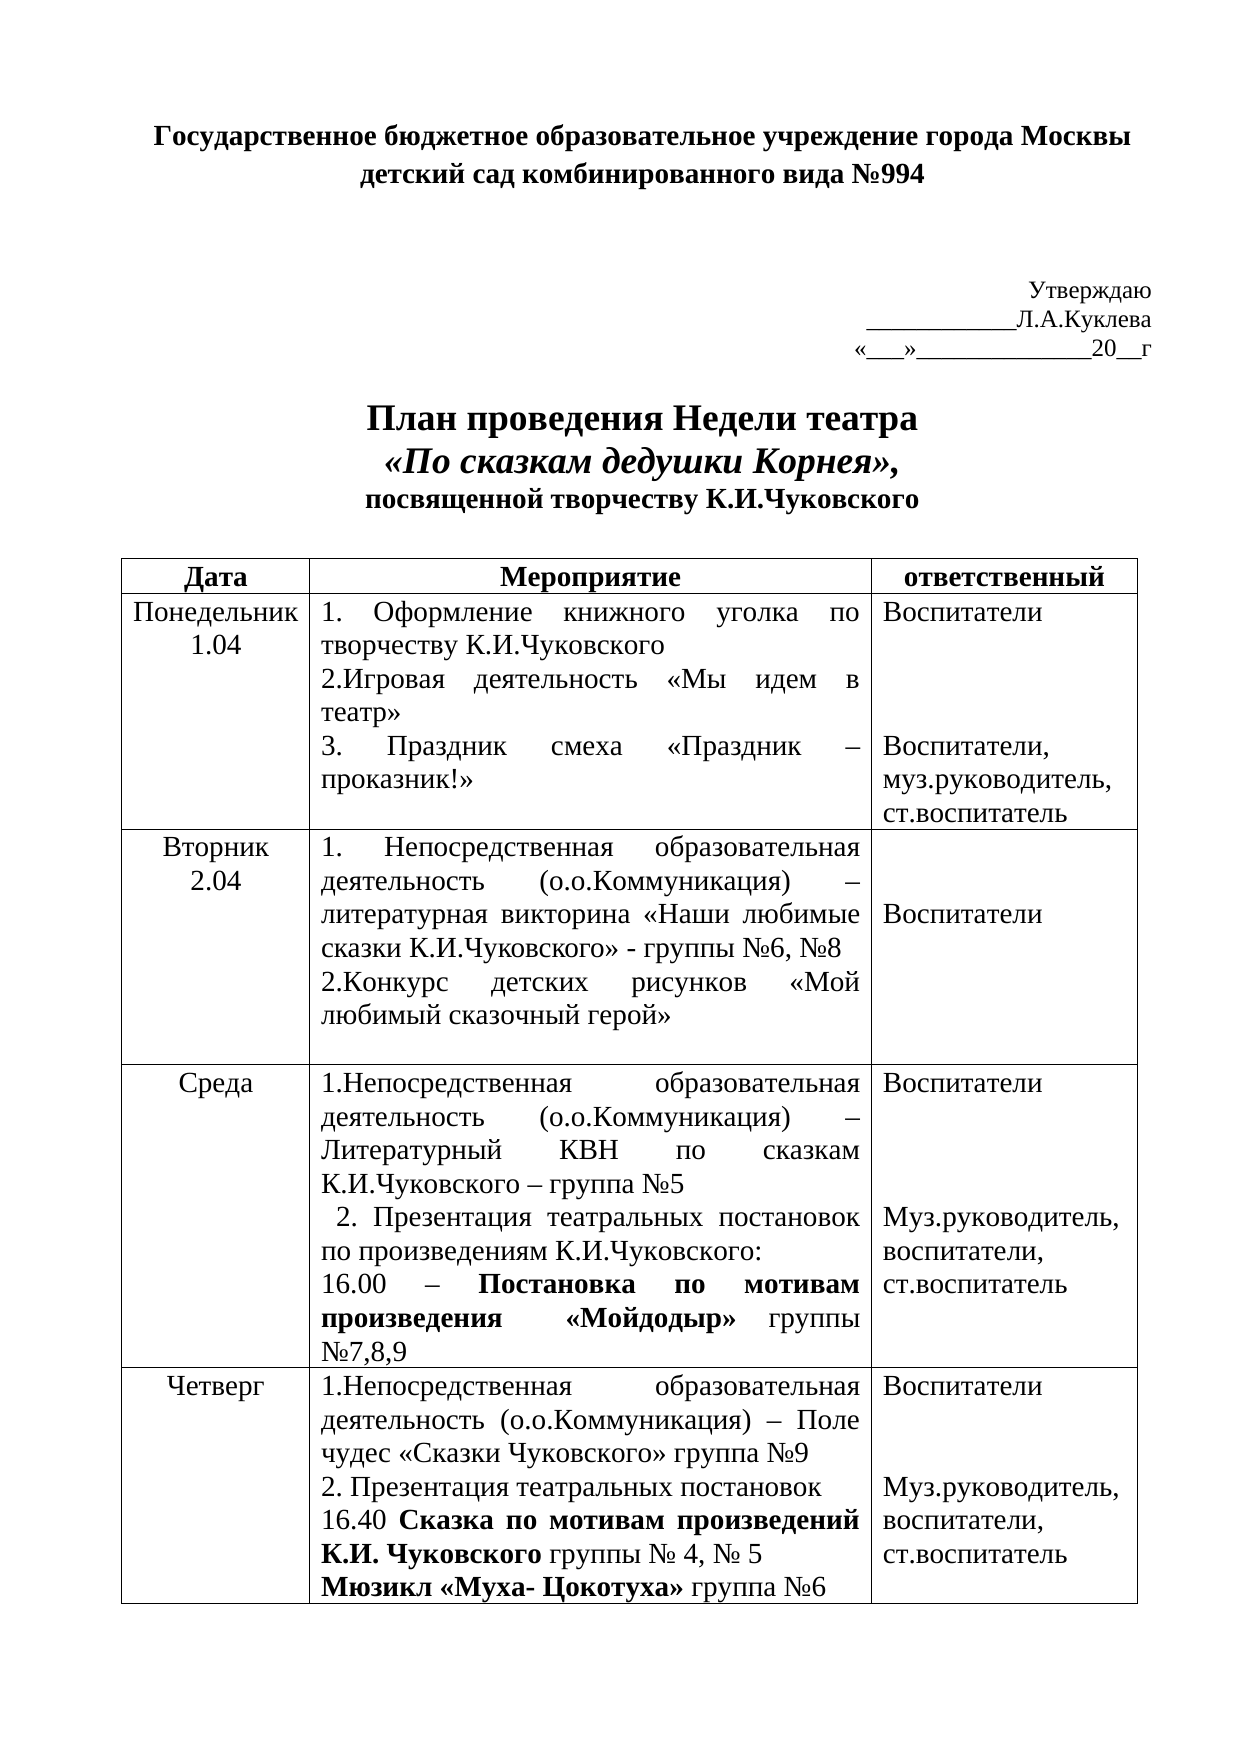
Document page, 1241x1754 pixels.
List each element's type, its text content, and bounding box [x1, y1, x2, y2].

table_cell Вторник 2.04 [122, 830, 309, 1064]
table_header ответственный [872, 559, 1137, 593]
table_cell 1. Оформление книжного уголка по творчеству К.И.Чуковского 2.Игровая деятельность «Мы идем в театр» 3. Праздник смеха «Праздник – проказник!» [310, 594, 871, 828]
table_cell Воспитатели Муз.руководитель, воспитатели, ст.воспитатель [872, 1065, 1137, 1367]
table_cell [310, 1368, 871, 1603]
text посвященной творчеству К.И.Чуковского [133, 481, 1152, 515]
table_header Мероприятие [310, 559, 871, 593]
table_cell Понедельник 1.04 [122, 594, 309, 828]
text «___»______________20__г [133, 333, 1152, 362]
text Государственное бюджетное образовательное учреждение города Москвы детский сад комбинированного вида №994 [133, 118, 1152, 190]
table_header Дата [122, 559, 309, 593]
table_cell Воспитатели [872, 830, 1137, 1064]
text Утверждаю [133, 275, 1152, 304]
text ____________Л.А.Куклева [133, 304, 1152, 333]
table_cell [872, 1368, 1137, 1603]
text «По сказкам дедушки Корнея», [133, 438, 1152, 481]
table_cell Среда [122, 1065, 309, 1367]
table_cell Воспитатели Воспитатели, муз.руководитель, ст.воспитатель [872, 594, 1137, 828]
table_cell 1. Непосредственная образовательная деятельность (о.о.Коммуникация) – литературная викторина «Наши любимые сказки К.И.Чуковского» - группы №6, №8 2.Конкурс детских рисунков «Мой любимый сказочный герой» [310, 830, 871, 1064]
table_cell 1.Непосредственная образовательная деятельность (о.о.Коммуникация) – Литературный КВН по сказкам К.И.Чуковского – группа №5 2. Презентация театральных постановок по произведениям К.И.Чуковского: 16.00 – Постановка по мотивам произведения «Мойдодыр» группы №7,8,9 [310, 1065, 871, 1367]
table_cell Четверг [122, 1368, 309, 1603]
text План проведения Недели театра [133, 395, 1152, 438]
